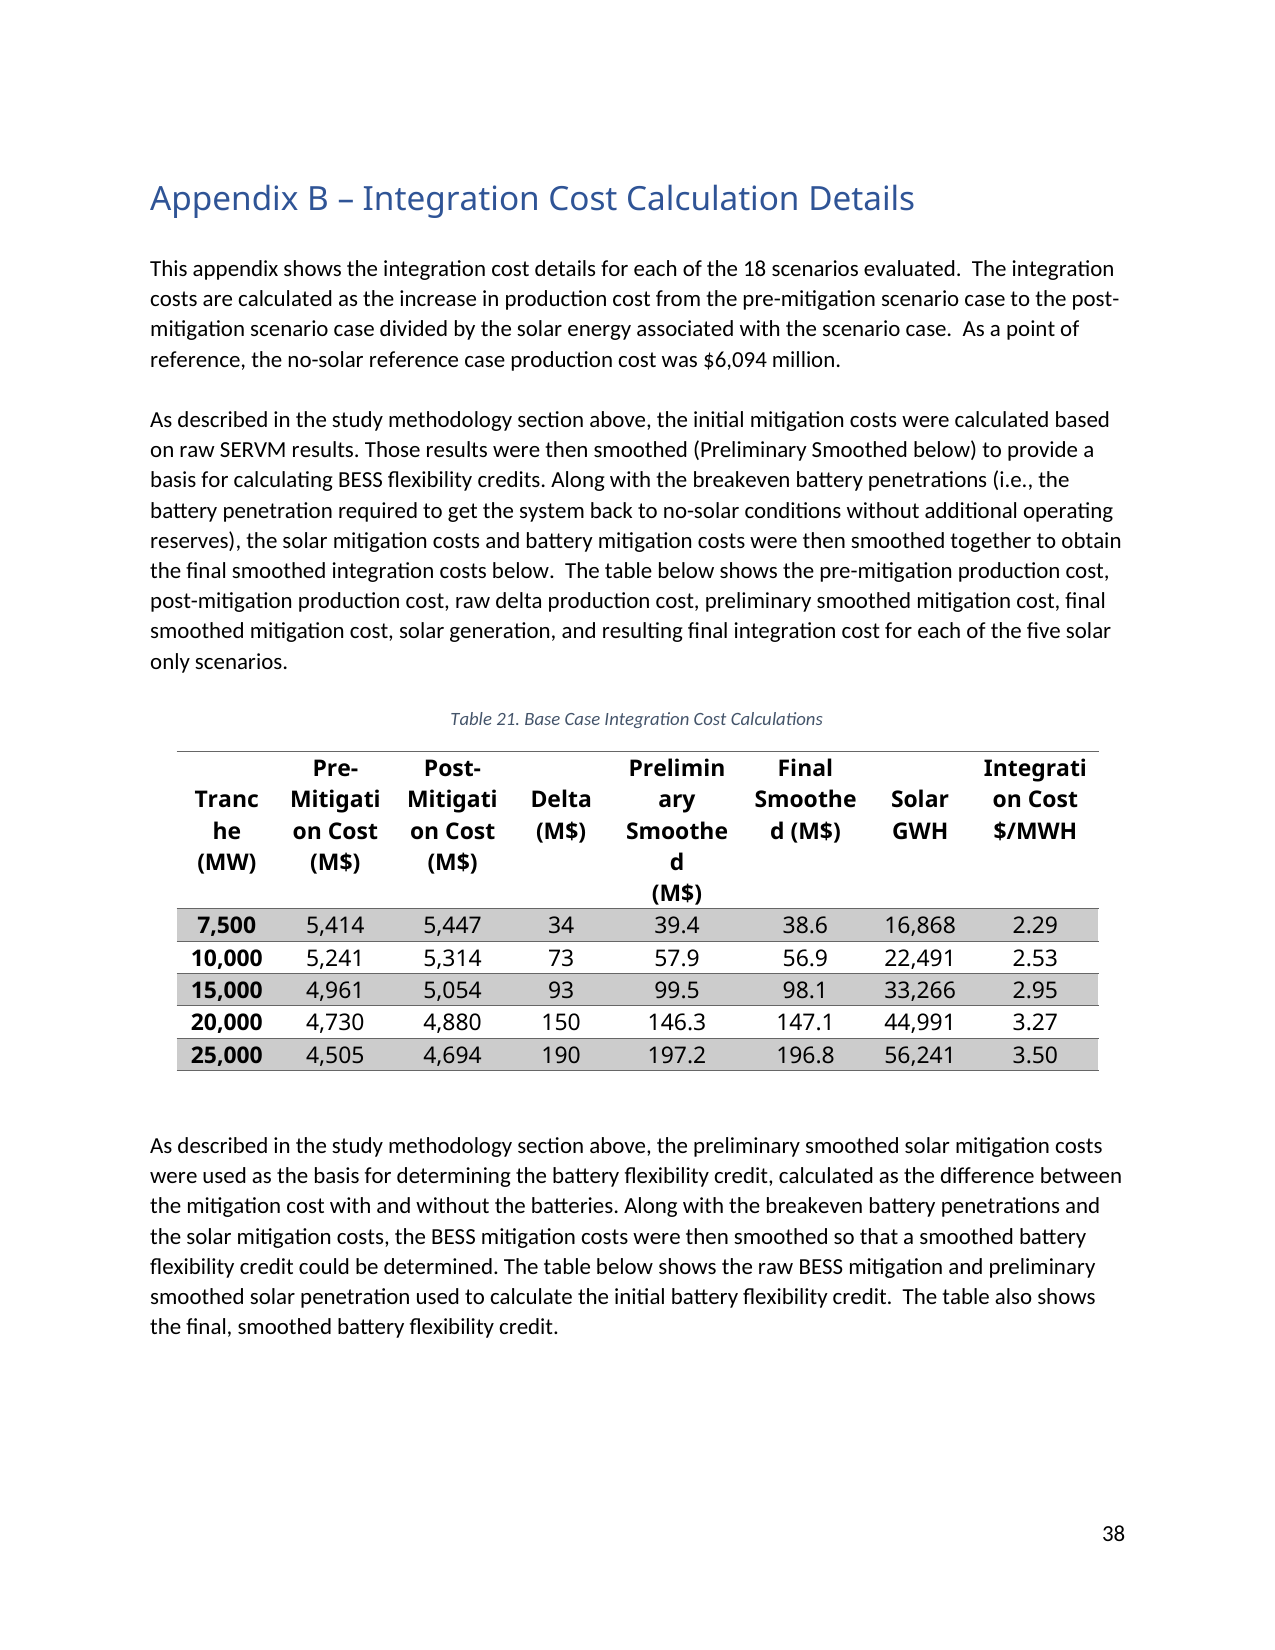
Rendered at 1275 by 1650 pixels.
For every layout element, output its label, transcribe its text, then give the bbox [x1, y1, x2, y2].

table_cell 3.27 [972, 1006, 1098, 1037]
table_cell 197.2 [611, 1039, 743, 1070]
table_cell 39.4 [611, 909, 743, 941]
table_header Pre-Mitigation Cost (M$) [277, 752, 394, 908]
table_cell 4,880 [394, 1006, 511, 1037]
table_cell 99.5 [611, 974, 743, 1005]
table_header Tranche (MW) [177, 752, 277, 908]
text As described in the study methodology section above, the initial mitigation costs were calculated based on raw SERVM results. Those results were then smoothed (Preliminary Smoothed below) to provide a basis for calculating BESS flexibility credits. Along with the breakeven battery penetrations (i.e., the battery penetration required to get the system back to no-solar conditions without additional operating reserves), the solar mitigation costs and battery mitigation costs were then smoothed together to obtain the final smoothed integration costs below. The table below shows the pre-mitigation production cost, post-mitigation production cost, raw delta production cost, preliminary smoothed mitigation cost, final smoothed mitigation cost, solar generation, and resulting final integration cost for each of the five solar only scenarios. [150, 405, 1125, 675]
table_cell 147.1 [743, 1006, 868, 1037]
table_cell 33,266 [868, 974, 972, 1005]
table_cell 150 [511, 1006, 611, 1037]
table_cell 15,000 [177, 974, 277, 1005]
table_cell 4,730 [277, 1006, 394, 1037]
table_header Final Smoothed (M$) [743, 752, 868, 908]
table_cell 57.9 [611, 942, 743, 973]
table_cell 93 [511, 974, 611, 1005]
table_cell 4,694 [394, 1039, 511, 1070]
table_cell 20,000 [177, 1006, 277, 1037]
table_cell 4,961 [277, 974, 394, 1005]
table_cell 7,500 [177, 909, 277, 941]
table_header Integration Cost $/MWH [972, 752, 1098, 908]
table_cell 5,241 [277, 942, 394, 973]
table_cell 10,000 [177, 942, 277, 973]
table_cell 2.95 [972, 974, 1098, 1005]
table_header Solar GWH [868, 752, 972, 908]
table_cell 44,991 [868, 1006, 972, 1037]
table_cell 2.29 [972, 909, 1098, 941]
table_header Preliminary Smoothed (M$) [611, 752, 743, 908]
table_cell 38.6 [743, 909, 868, 941]
table_cell 5,414 [277, 909, 394, 941]
table_cell 5,447 [394, 909, 511, 941]
table_cell 98.1 [743, 974, 868, 1005]
table_cell 3.50 [972, 1039, 1098, 1070]
table_cell 146.3 [611, 1006, 743, 1037]
table_cell 16,868 [868, 909, 972, 941]
table_header Post-Mitigation Cost (M$) [394, 752, 511, 908]
table_cell 5,314 [394, 942, 511, 973]
table_cell 4,505 [277, 1039, 394, 1070]
table_cell 2.53 [972, 942, 1098, 973]
table_cell 73 [511, 942, 611, 973]
text As described in the study methodology section above, the preliminary smoothed solar mitigation costs were used as the basis for determining the battery flexibility credit, calculated as the difference between the mitigation cost with and without the batteries. Along with the breakeven battery penetrations and the solar mitigation costs, the BESS mitigation costs were then smoothed so that a smoothed battery flexibility credit could be determined. The table below shows the raw BESS mitigation and preliminary smoothed solar penetration used to calculate the initial battery flexibility credit. The table also shows the final, smoothed battery flexibility credit. [150, 1131, 1125, 1341]
table_cell 196.8 [743, 1039, 868, 1070]
text Table 21. Base Case Integration Cost Calculations [150, 707, 1125, 730]
table_cell 5,054 [394, 974, 511, 1005]
table_cell 25,000 [177, 1039, 277, 1070]
table_header Delta (M$) [511, 752, 611, 908]
table_cell 56,241 [868, 1039, 972, 1070]
table_cell 56.9 [743, 942, 868, 973]
table_cell 22,491 [868, 942, 972, 973]
text This appendix shows the integration cost details for each of the 18 scenarios evaluated. The integration costs are calculated as the increase in production cost from the pre-mitigation scenario case to the post-mitigation scenario case divided by the solar energy associated with the scenario case. As a point of reference, the no-solar reference case production cost was $6,094 million. [150, 254, 1125, 373]
table_cell 34 [511, 909, 611, 941]
subtitle Appendix B – Integration Cost Calculation Details [150, 175, 1125, 220]
table_cell 190 [511, 1039, 611, 1070]
